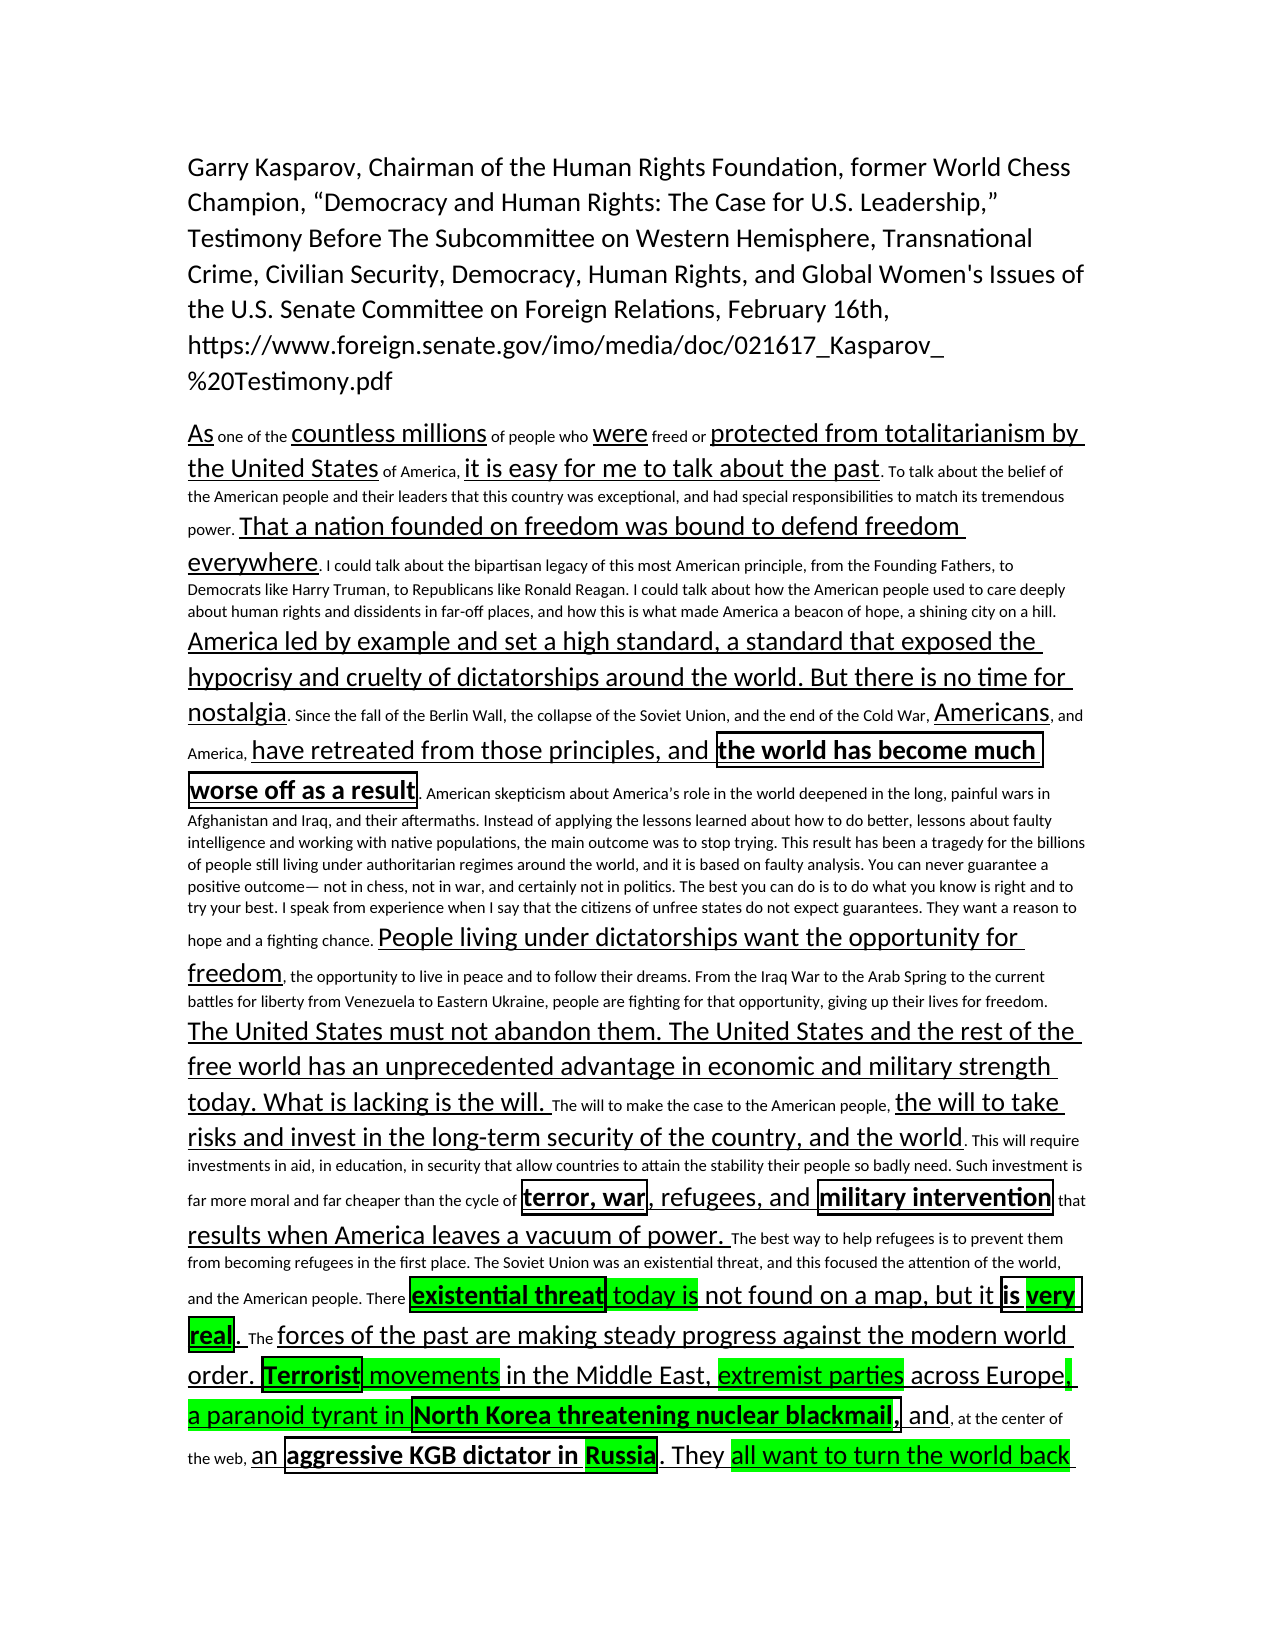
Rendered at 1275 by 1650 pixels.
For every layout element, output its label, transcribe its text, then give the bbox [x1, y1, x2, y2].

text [187, 416, 1087, 1474]
text Garry Kasparov, Chairman of the Human Rights Foundation, former World Chess Champion, “Democracy and Human Rights: The Case for U.S. Leadership,” Testimony Before The Subcommittee on Western Hemisphere, Transnational Crime, Civilian Security, Democracy, Human Rights, and Global Women's Issues of the U.S. Senate Committee on Foreign Relations, February 16th, https://www.foreign.senate.gov/imo/media/doc/021617_Kasparov_%20Testimony.pdf [187, 150, 1087, 397]
